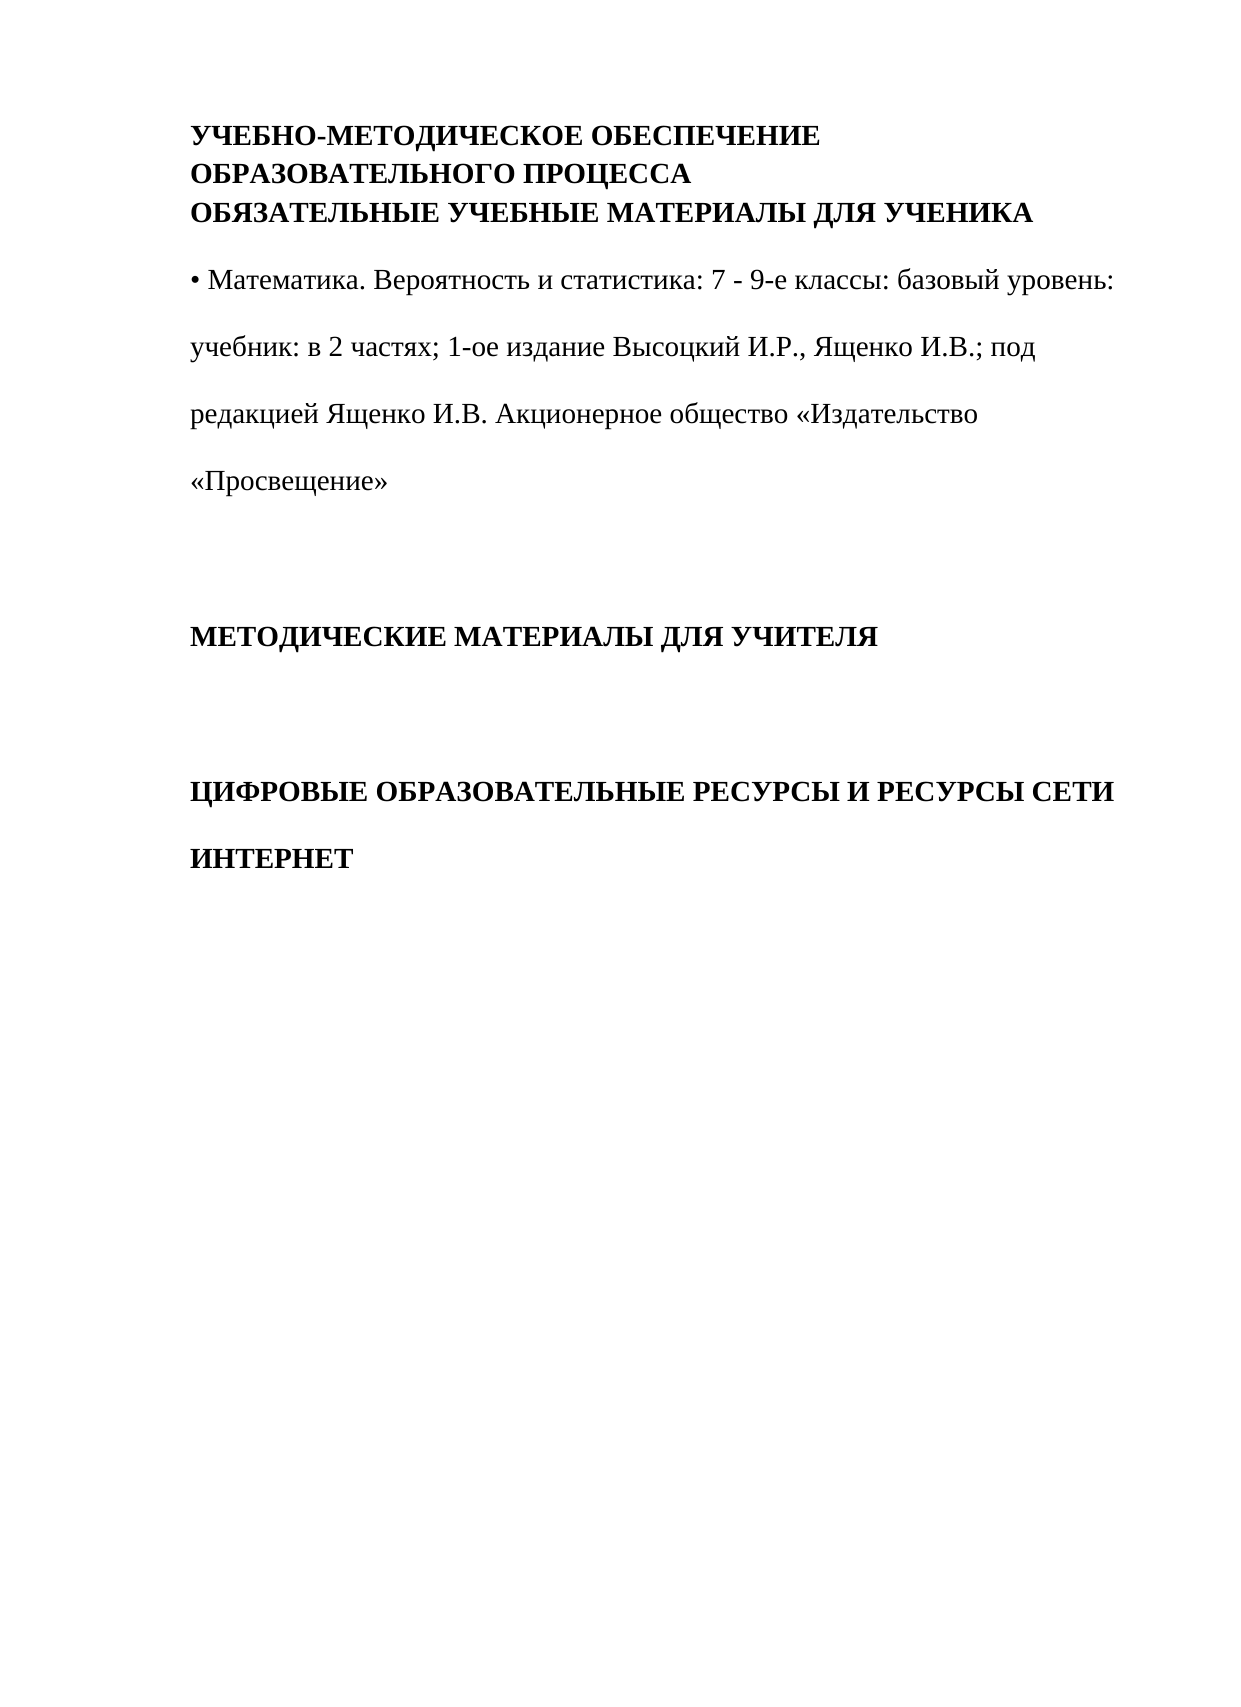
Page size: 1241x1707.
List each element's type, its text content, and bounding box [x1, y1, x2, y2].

text ОБЯЗАТЕЛЬНЫЕ УЧЕБНЫЕ МАТЕРИАЛЫ ДЛЯ УЧЕНИКА [190, 195, 1152, 229]
text МЕТОДИЧЕСКИЕ МАТЕРИАЛЫ ДЛЯ УЧИТЕЛЯ [190, 619, 1152, 652]
text УЧЕБНО-МЕТОДИЧЕСКОЕ ОБЕСПЕЧЕНИЕ ОБРАЗОВАТЕЛЬНОГО ПРОЦЕССА [190, 118, 1152, 190]
text ЦИФРОВЫЕ ОБРАЗОВАТЕЛЬНЫЕ РЕСУРСЫ И РЕСУРСЫ СЕТИ ИНТЕРНЕТ [190, 774, 1152, 875]
text • Математика. Вероятность и статистика: 7 - 9-е классы: базовый уровень: учебник: в 2 частях; 1-ое издание Высоцкий И.Р., Ященко И.В.; под редакцией Ященко И.В. Акционерное общество «Издательство «Просвещение» [190, 262, 1152, 497]
